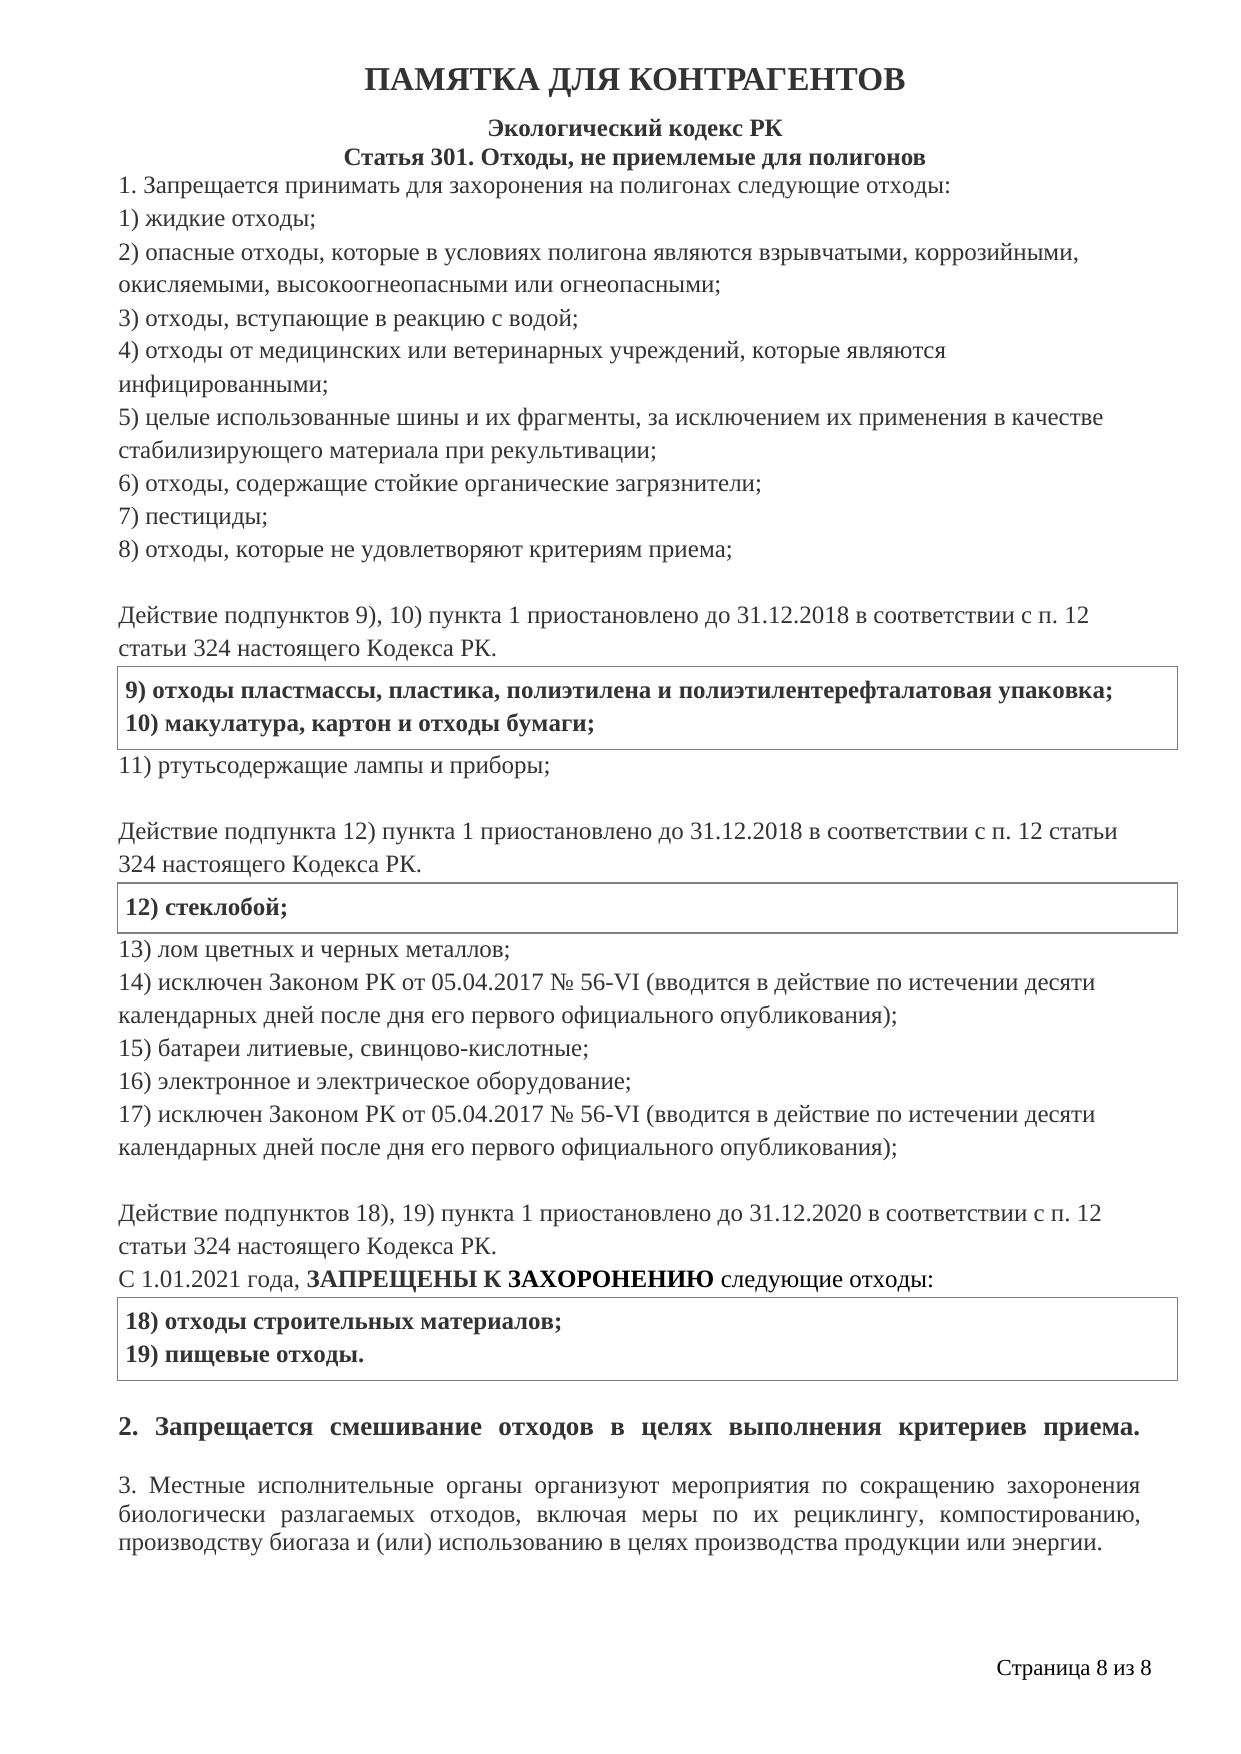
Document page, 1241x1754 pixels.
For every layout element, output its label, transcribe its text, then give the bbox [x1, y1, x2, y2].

subtitle Экологический кодекс РК Статья 301. Отходы, не приемлемые для полигонов [134, 113, 1136, 171]
text 13) лом цветных и черных металлов; 14) исключен Законом РК от 05.04.2017 № 56-VI (вводится в действие по истечении десяти календарных дней после дня его первого официального опубликования); 15) батареи литиевые, свинцово-кислотные; 16) электронное и электрическое оборудование; 17) исключен Законом РК от 05.04.2017 № 56-VI (вводится в действие по истечении десяти календарных дней после дня его первого официального опубликования); [118, 934, 1152, 1161]
table_header 18) отходы строительных материалов; 19) пищевые отходы. [118, 1298, 1177, 1380]
text Действие подпунктов 18), 19) пункта 1 приостановлено до 31.12.2020 в соответствии с п. 12 статьи 324 настоящего Кодекса РК. [118, 1165, 1152, 1259]
text 2. Запрещается смешивание отходов в целях выполнения критериев приема. 3. Местные исполнительные органы организуют мероприятия по сокращению захоронения биологически разлагаемых отходов, включая меры по их рециклингу, компостированию, производству биогаза и (или) использованию в целях производства продукции или энергии. [118, 1381, 1142, 1556]
table_header 12) стеклобой; [118, 884, 1177, 932]
subtitle ПАМЯТКА ДЛЯ КОНТРАГЕНТОВ [134, 59, 1136, 97]
table_header 9) отходы пластмассы, пластика, полиэтилена и полиэтилентерефталатовая упаковка; 10) макулатура, картон и отходы бумаги; [118, 667, 1177, 749]
text 11) ртутьсодержащие лампы и приборы; [118, 750, 1152, 779]
text 1. Запрещается принимать для захоронения на полигонах следующие отходы: 1) жидкие отходы; 2) опасные отходы, которые в условиях полигона являются взрывчатыми, коррозийными, окисляемыми, высокоогнеопасными или огнеопасными; 3) отходы, вступающие в реакцию с водой; 4) отходы от медицинских или ветеринарных учреждений, которые являются инфицированными; 5) целые использованные шины и их фрагменты, за исключением их применения в качестве стабилизирующего материала при рекультивации; 6) отходы, содержащие стойкие органические загрязнители; 7) пестициды; 8) отходы, которые не удовлетворяют критериям приема; [118, 171, 1152, 562]
text Действие подпунктов 9), 10) пункта 1 приостановлено до 31.12.2018 в соответствии с п. 12 статьи 324 настоящего Кодекса РК. [118, 567, 1152, 662]
text Действие подпункта 12) пункта 1 приостановлено до 31.12.2018 в соответствии с п. 12 статьи 324 настоящего Кодекса РК. [118, 816, 1152, 878]
text С 1.01.2021 года, ЗАПРЕЩЕНЫ К ЗАХОРОНЕНИЮ следующие отходы: [118, 1264, 1152, 1293]
